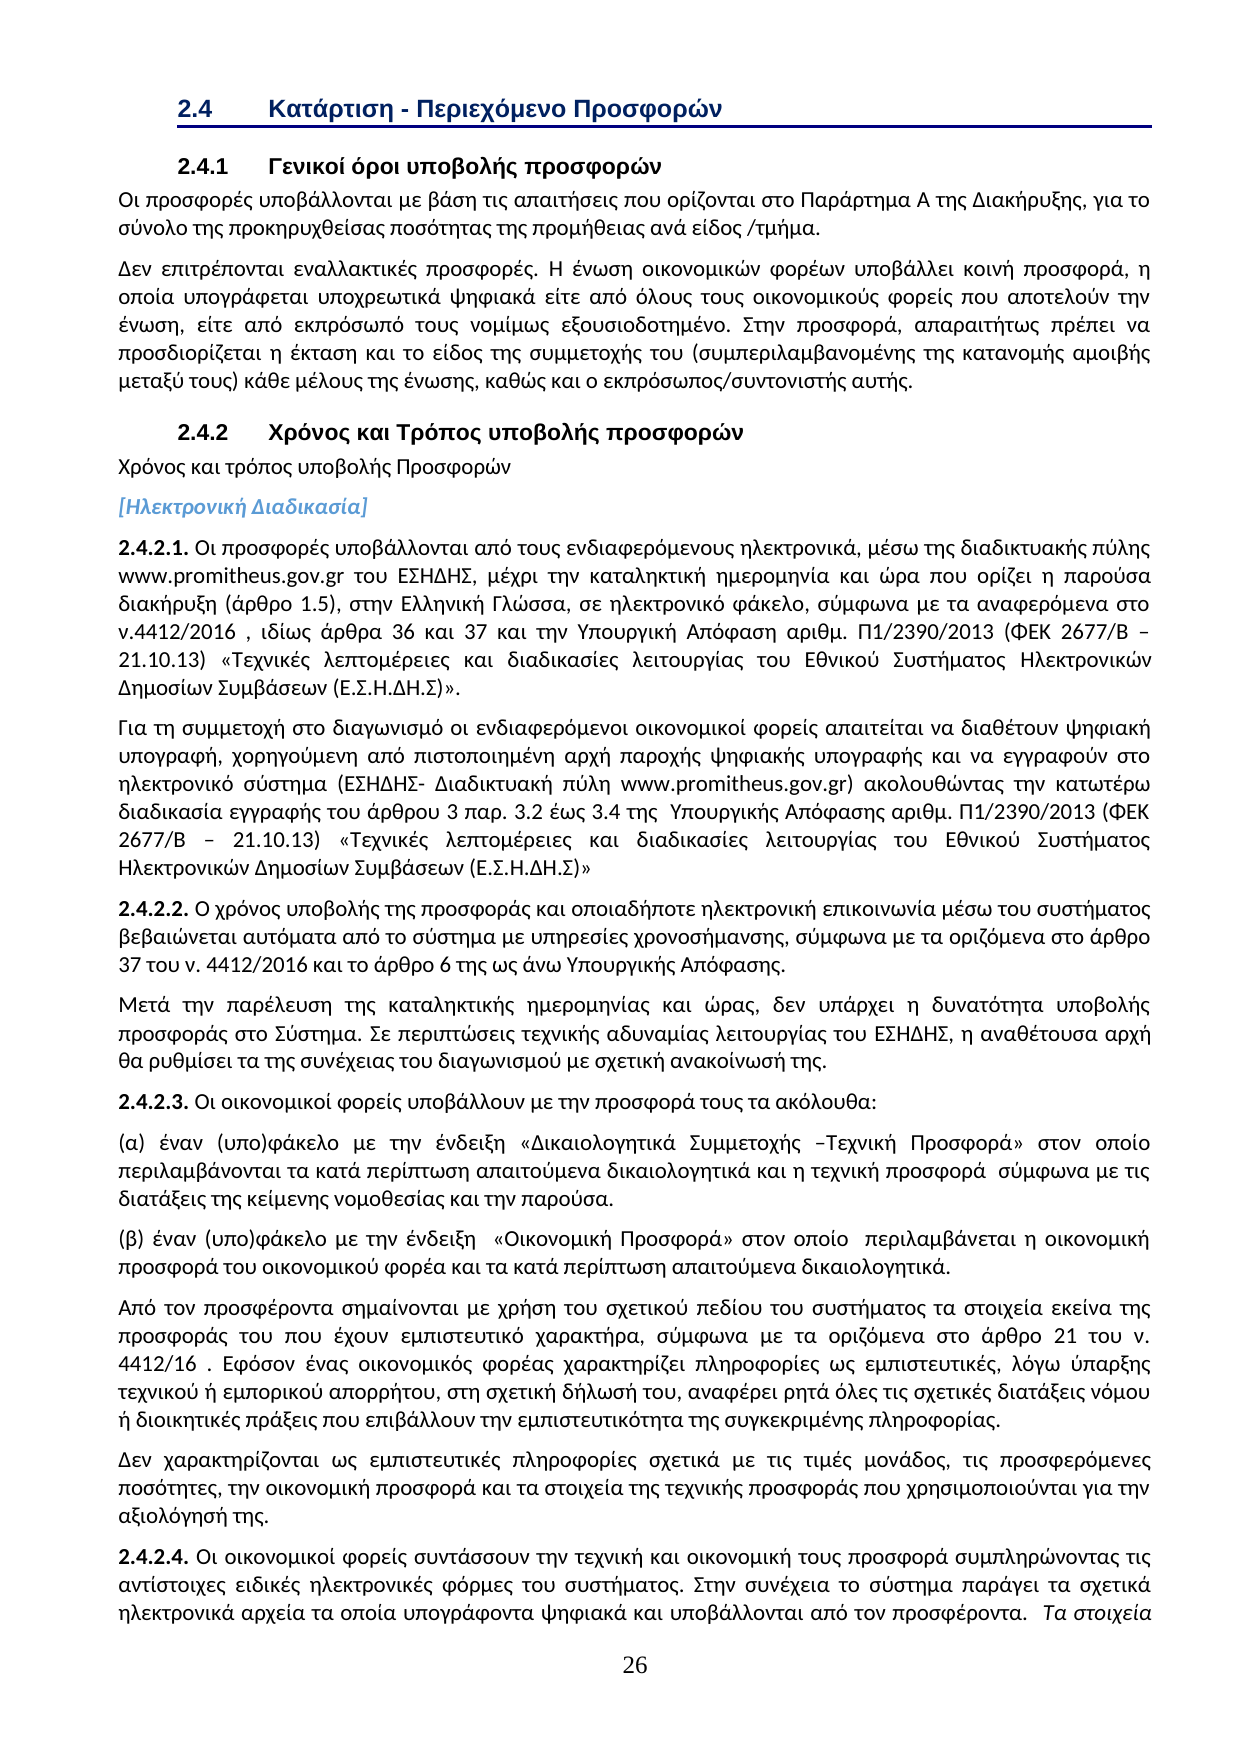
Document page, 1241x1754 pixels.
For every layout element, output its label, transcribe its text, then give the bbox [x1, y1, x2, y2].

text Χρόνος και τρόπος υποβολής Προσφορών [118, 452, 1152, 480]
text Δεν χαρακτηρίζονται ως εμπιστευτικές πληροφορίες σχετικά με τις τιμές μονάδος, τις προσφερόμενες ποσότητες, την οικονομική προσφορά και τα στοιχεία της τεχνικής προσφοράς που χρησιμοποιούνται για την αξιολόγησή της. [118, 1445, 1152, 1529]
text 2.4.2.2. Ο χρόνος υποβολής της προσφοράς και οποιαδήποτε ηλεκτρονική επικοινωνία μέσω του συστήματος βεβαιώνεται αυτόματα από το σύστημα με υπηρεσίες χρονοσήμανσης, σύμφωνα με τα οριζόμενα στο άρθρο 37 του ν. 4412/2016 και το άρθρο 6 της ως άνω Υπουργικής Απόφασης. [118, 894, 1152, 978]
text 2.4.2.1. Οι προσφορές υποβάλλονται από τους ενδιαφερόμενους ηλεκτρονικά, μέσω της διαδικτυακής πύλης www.promitheus.gov.gr του ΕΣΗΔΗΣ, μέχρι την καταληκτική ημερομηνία και ώρα που ορίζει η παρούσα διακήρυξη (άρθρο 1.5), στην Ελληνική Γλώσσα, σε ηλεκτρονικό φάκελο, σύμφωνα με τα αναφερόμενα στο ν.4412/2016 , ιδίως άρθρα 36 και 37 και την Υπουργική Απόφαση αριθμ. Π1/2390/2013 (ΦΕΚ 2677/Β – 21.10.13) «Τεχνικές λεπτομέρειες και διαδικασίες λειτουργίας του Εθνικού Συστήματος Ηλεκτρονικών Δημοσίων Συμβάσεων (Ε.Σ.Η.ΔΗ.Σ)». [118, 533, 1152, 701]
text (α) έναν (υπο)φάκελο με την ένδειξη «Δικαιολογητικά Συμμετοχής –Τεχνική Προσφορά» στον οποίο περιλαμβάνονται τα κατά περίπτωση απαιτούμενα δικαιολογητικά και η τεχνική προσφορά σύμφωνα με τις διατάξεις της κείμενης νομοθεσίας και την παρούσα. [118, 1128, 1152, 1212]
text 2.4.2 Χρόνος και Τρόπος υποβολής προσφορών [177, 419, 1152, 446]
text Οι προσφορές υποβάλλονται με βάση τις απαιτήσεις που ορίζονται στο Παράρτημα Α της Διακήρυξης, για το σύνολο της προκηρυχθείσας ποσότητας της προμήθειας ανά είδος /τμήμα. [118, 186, 1152, 242]
text [Ηλεκτρονική Διαδικασία] [118, 492, 1152, 520]
text Για τη συμμετοχή στο διαγωνισμό οι ενδιαφερόμενοι οικονομικοί φορείς απαιτείται να διαθέτουν ψηφιακή υπογραφή, χορηγούμενη από πιστοποιημένη αρχή παροχής ψηφιακής υπογραφής και να εγγραφούν στο ηλεκτρονικό σύστημα (ΕΣΗΔΗΣ- Διαδικτυακή πύλη www.promitheus.gov.gr) ακολουθώντας την κατωτέρω διαδικασία εγγραφής του άρθρου 3 παρ. 3.2 έως 3.4 της Υπουργικής Απόφασης αριθμ. Π1/2390/2013 (ΦΕΚ 2677/Β – 21.10.13) «Τεχνικές λεπτομέρειες και διαδικασίες λειτουργίας του Εθνικού Συστήματος Ηλεκτρονικών Δημοσίων Συμβάσεων (Ε.Σ.Η.ΔΗ.Σ)» [118, 713, 1152, 882]
text Από τον προσφέροντα σημαίνονται με χρήση του σχετικού πεδίου του συστήματος τα στοιχεία εκείνα της προσφοράς του που έχουν εμπιστευτικό χαρακτήρα, σύμφωνα με τα οριζόμενα στο άρθρο 21 του ν. 4412/16 . Εφόσον ένας οικονομικός φορέας χαρακτηρίζει πληροφορίες ως εμπιστευτικές, λόγω ύπαρξης τεχνικού ή εμπορικού απορρήτου, στη σχετική δήλωσή του, αναφέρει ρητά όλες τις σχετικές διατάξεις νόμου ή διοικητικές πράξεις που επιβάλλουν την εμπιστευτικότητα της συγκεκριμένης πληροφορίας. [118, 1293, 1152, 1433]
text 2.4 Κατάρτιση - Περιεχόμενο Προσφορών [177, 94, 1152, 125]
text Μετά την παρέλευση της καταληκτικής ημερομηνίας και ώρας, δεν υπάρχει η δυνατότητα υποβολής προσφοράς στο Σύστημα. Σε περιπτώσεις τεχνικής αδυναμίας λειτουργίας του ΕΣΗΔΗΣ, η αναθέτουσα αρχή θα ρυθμίσει τα της συνέχειας του διαγωνισμού με σχετική ανακοίνωσή της. [118, 991, 1152, 1075]
text Δεν επιτρέπονται εναλλακτικές προσφορές. Η ένωση οικονομικών φορέων υποβάλλει κοινή προσφορά, η οποία υπογράφεται υποχρεωτικά ψηφιακά είτε από όλους τους οικονομικούς φορείς που αποτελούν την ένωση, είτε από εκπρόσωπό τους νομίμως εξουσιοδοτημένο. Στην προσφορά, απαραιτήτως πρέπει να προσδιορίζεται η έκταση και το είδος της συμμετοχής του (συμπεριλαμβανομένης της κατανομής αμοιβής μεταξύ τους) κάθε μέλους της ένωσης, καθώς και ο εκπρόσωπος/συντονιστής αυτής. [118, 254, 1152, 394]
text 2.4.1 Γενικοί όροι υποβολής προσφορών [177, 153, 1152, 179]
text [118, 1542, 1152, 1626]
text 2.4.2.3. Οι οικονομικοί φορείς υποβάλλουν με την προσφορά τους τα ακόλουθα: [118, 1087, 1152, 1115]
text (β) έναν (υπο)φάκελο με την ένδειξη «Οικονομική Προσφορά» στον οποίο περιλαμβάνεται η οικονομική προσφορά του οικονομικού φορέα και τα κατά περίπτωση απαιτούμενα δικαιολογητικά. [118, 1224, 1152, 1280]
